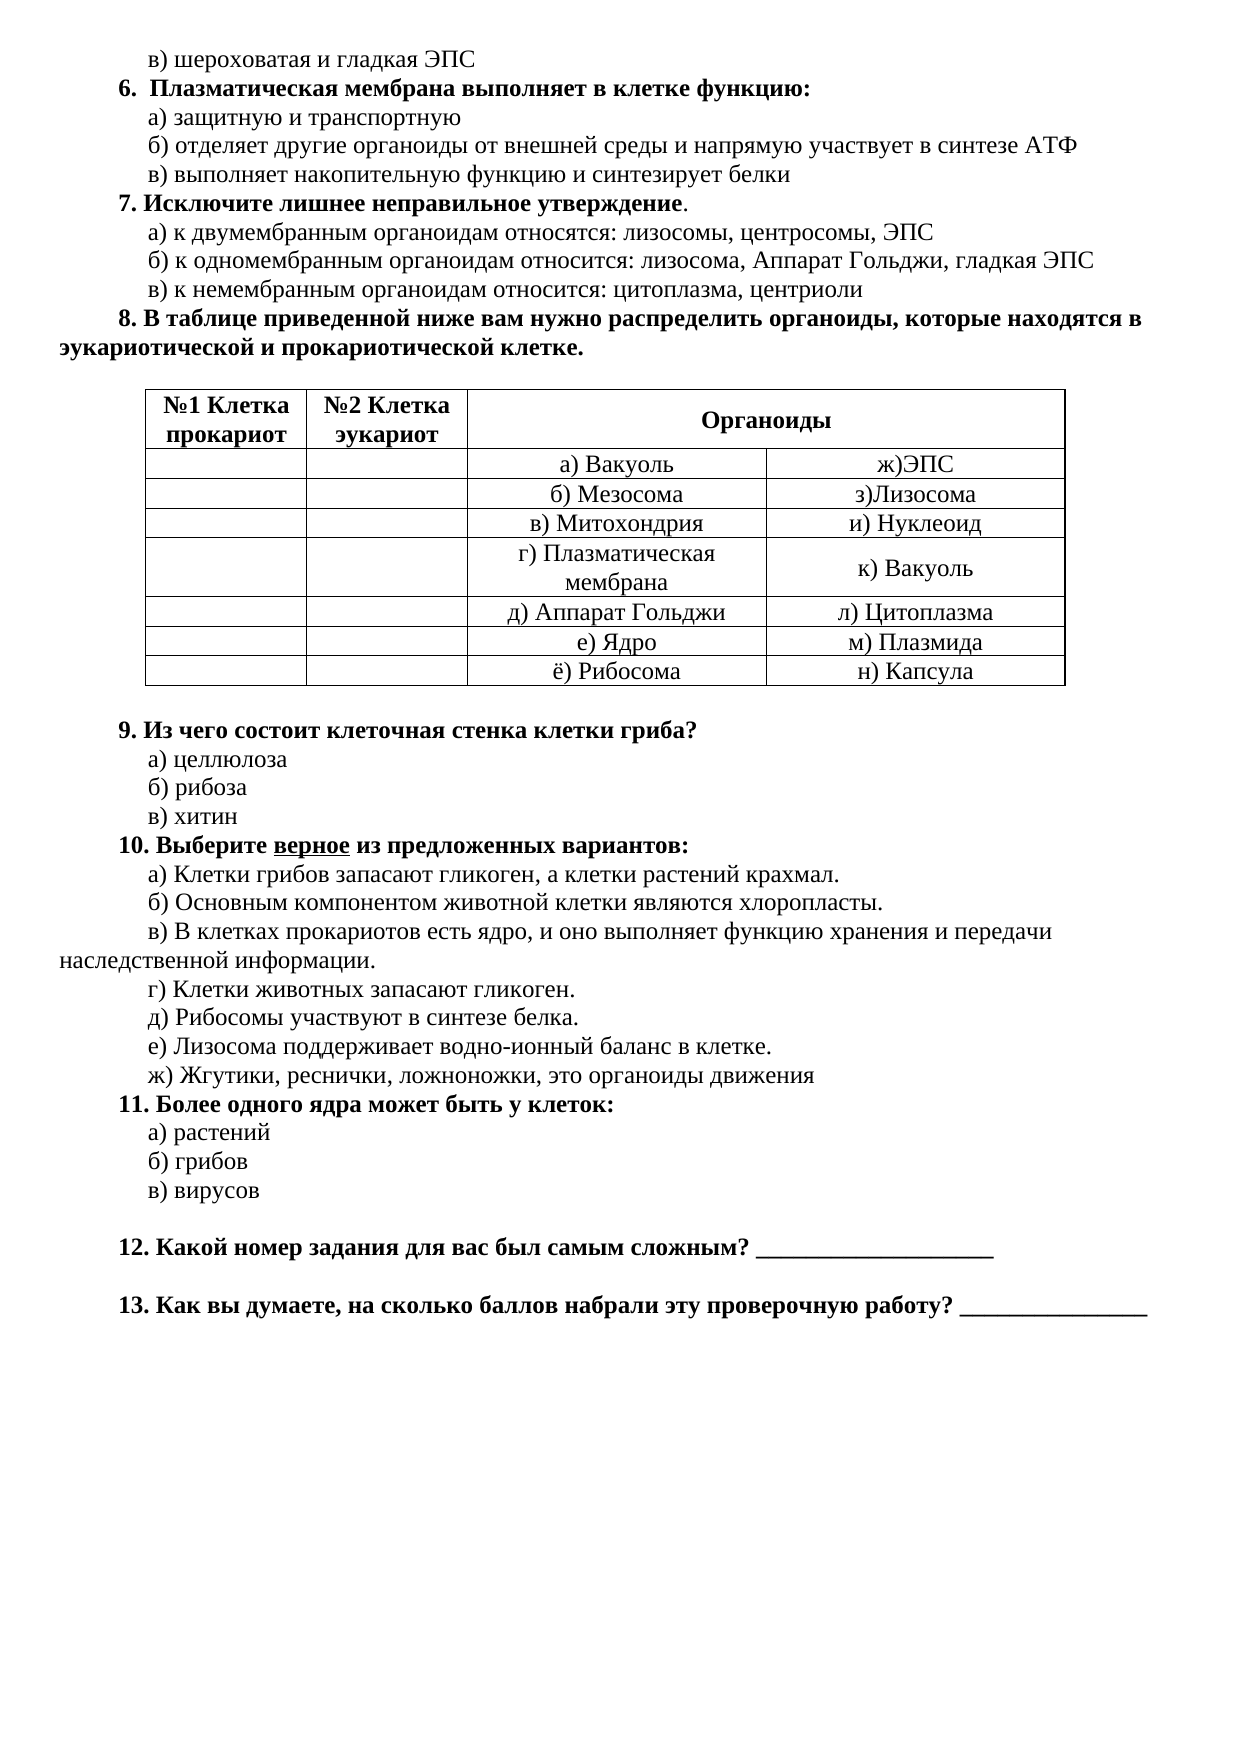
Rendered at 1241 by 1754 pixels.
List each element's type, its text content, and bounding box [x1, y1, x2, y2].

text г) Клетки животных запасают гликоген. [59, 974, 1152, 1002]
text в) выполняет накопительную функцию и синтезирует белки [59, 159, 1152, 188]
table_cell [307, 597, 467, 626]
table_cell [307, 538, 467, 596]
text в) шероховатая и гладкая ЭПС [59, 44, 1152, 73]
text в) вирусов [59, 1175, 1152, 1204]
text 8. В таблице приведенной ниже вам нужно распределить органоиды, которые находятся в эукариотической и прокариотической клетке. [59, 303, 1152, 361]
text а) защитную и транспортную [59, 102, 1152, 131]
table_cell ё) Рибосома [468, 656, 766, 685]
text д) Рибосомы участвуют в синтезе белка. [59, 1002, 1152, 1031]
text 12. Какой номер задания для вас был самым сложным? ___________________ [59, 1232, 1152, 1261]
table_cell ж)ЭПС [767, 449, 1064, 478]
table_header Органоиды [468, 390, 1064, 448]
table_cell [146, 479, 306, 507]
table_header №2 Клетка эукариот [307, 390, 467, 448]
text а) к двумембранным органоидам относятся: лизосомы, центросомы, ЭПС [59, 217, 1152, 246]
text е) Лизосома поддерживает водно-ионный баланс в клетке. [59, 1031, 1152, 1060]
table_cell и) Нуклеоид [767, 509, 1064, 537]
table_cell [307, 509, 467, 537]
text в) хитин [59, 801, 1152, 830]
table_cell [307, 479, 467, 507]
text 7. Исключите лишнее неправильное утверждение. [59, 188, 1152, 217]
text 10. Выберите верное из предложенных вариантов: [59, 830, 1152, 859]
table_cell н) Капсула [767, 656, 1064, 685]
text б) грибов [59, 1146, 1152, 1175]
table_cell д) Аппарат Гольджи [468, 597, 766, 626]
table_cell [146, 597, 306, 626]
table_cell б) Мезосома [468, 479, 766, 507]
table_cell г) Плазматическая мембрана [468, 538, 766, 596]
table_cell [146, 449, 306, 478]
text а) целлюлоза [59, 744, 1152, 772]
text 6. Плазматическая мембрана выполняет в клетке функцию: [59, 73, 1152, 102]
table_header №1 Клетка прокариот [146, 390, 306, 448]
text 9. Из чего состоит клеточная стенка клетки гриба? [59, 715, 1152, 744]
table_cell [146, 627, 306, 655]
table_cell е) Ядро [468, 627, 766, 655]
table_cell [307, 656, 467, 685]
table_cell [307, 449, 467, 478]
text в) к немембранным органоидам относится: цитоплазма, центриоли [59, 274, 1152, 303]
text б) рибоза [59, 772, 1152, 801]
table_cell к) Вакуоль [767, 538, 1064, 596]
text 13. Как вы думаете, на сколько баллов набрали эту проверочную работу? _______________ [59, 1290, 1152, 1319]
text в) В клетках прокариотов есть ядро, и оно выполняет функцию хранения и передачи наследственной информации. [59, 916, 1152, 974]
table_cell [146, 656, 306, 685]
text а) растений [59, 1117, 1152, 1146]
text а) Клетки грибов запасают гликоген, а клетки растений крахмал. [59, 859, 1152, 887]
text б) к одномембранным органоидам относится: лизосома, Аппарат Гольджи, гладкая ЭПС [59, 246, 1152, 274]
table_cell [146, 538, 306, 596]
text ж) Жгутики, реснички, ложноножки, это органоиды движения [59, 1060, 1152, 1089]
text 11. Более одного ядра может быть у клеток: [59, 1089, 1152, 1117]
text б) Основным компонентом животной клетки являются хлоропласты. [59, 887, 1152, 916]
table_cell л) Цитоплазма [767, 597, 1064, 626]
table_cell м) Плазмида [767, 627, 1064, 655]
table_cell в) Митохондрия [468, 509, 766, 537]
table_cell [146, 509, 306, 537]
text б) отделяет другие органоиды от внешней среды и напрямую участвует в синтезе АТФ [59, 131, 1152, 159]
table_cell а) Вакуоль [468, 449, 766, 478]
table_cell з)Лизосома [767, 479, 1064, 507]
table_cell [307, 627, 467, 655]
